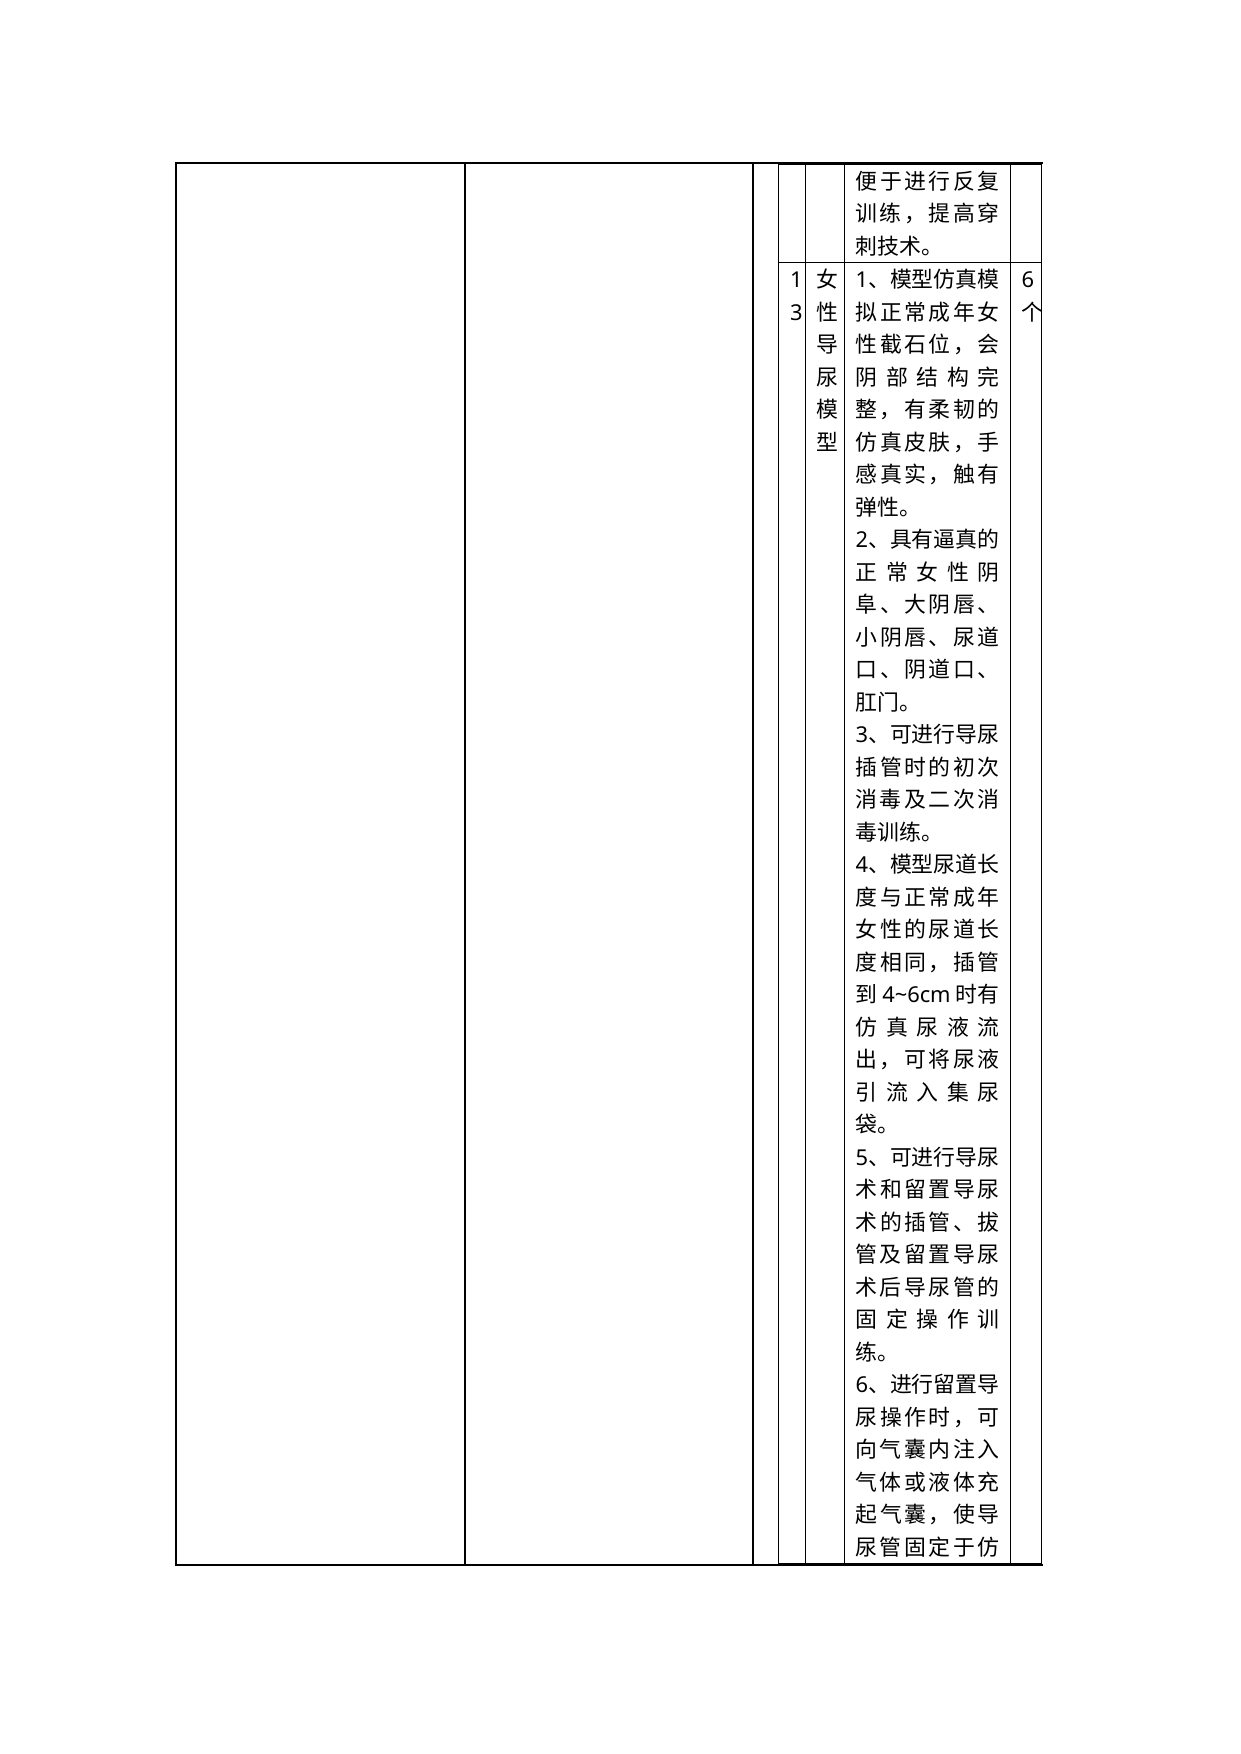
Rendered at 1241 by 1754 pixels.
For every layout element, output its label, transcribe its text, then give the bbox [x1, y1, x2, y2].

table_cell [779, 165, 805, 262]
table_cell [466, 164, 752, 1564]
table_cell [1011, 263, 1041, 1563]
table_cell [806, 165, 844, 262]
table_cell [754, 164, 778, 1564]
table_cell [845, 263, 1010, 1563]
table_cell [845, 165, 1010, 262]
table_cell [779, 263, 805, 1563]
table_cell [806, 263, 844, 1563]
table_cell 2 [177, 164, 464, 1564]
table_cell [1011, 165, 1041, 262]
